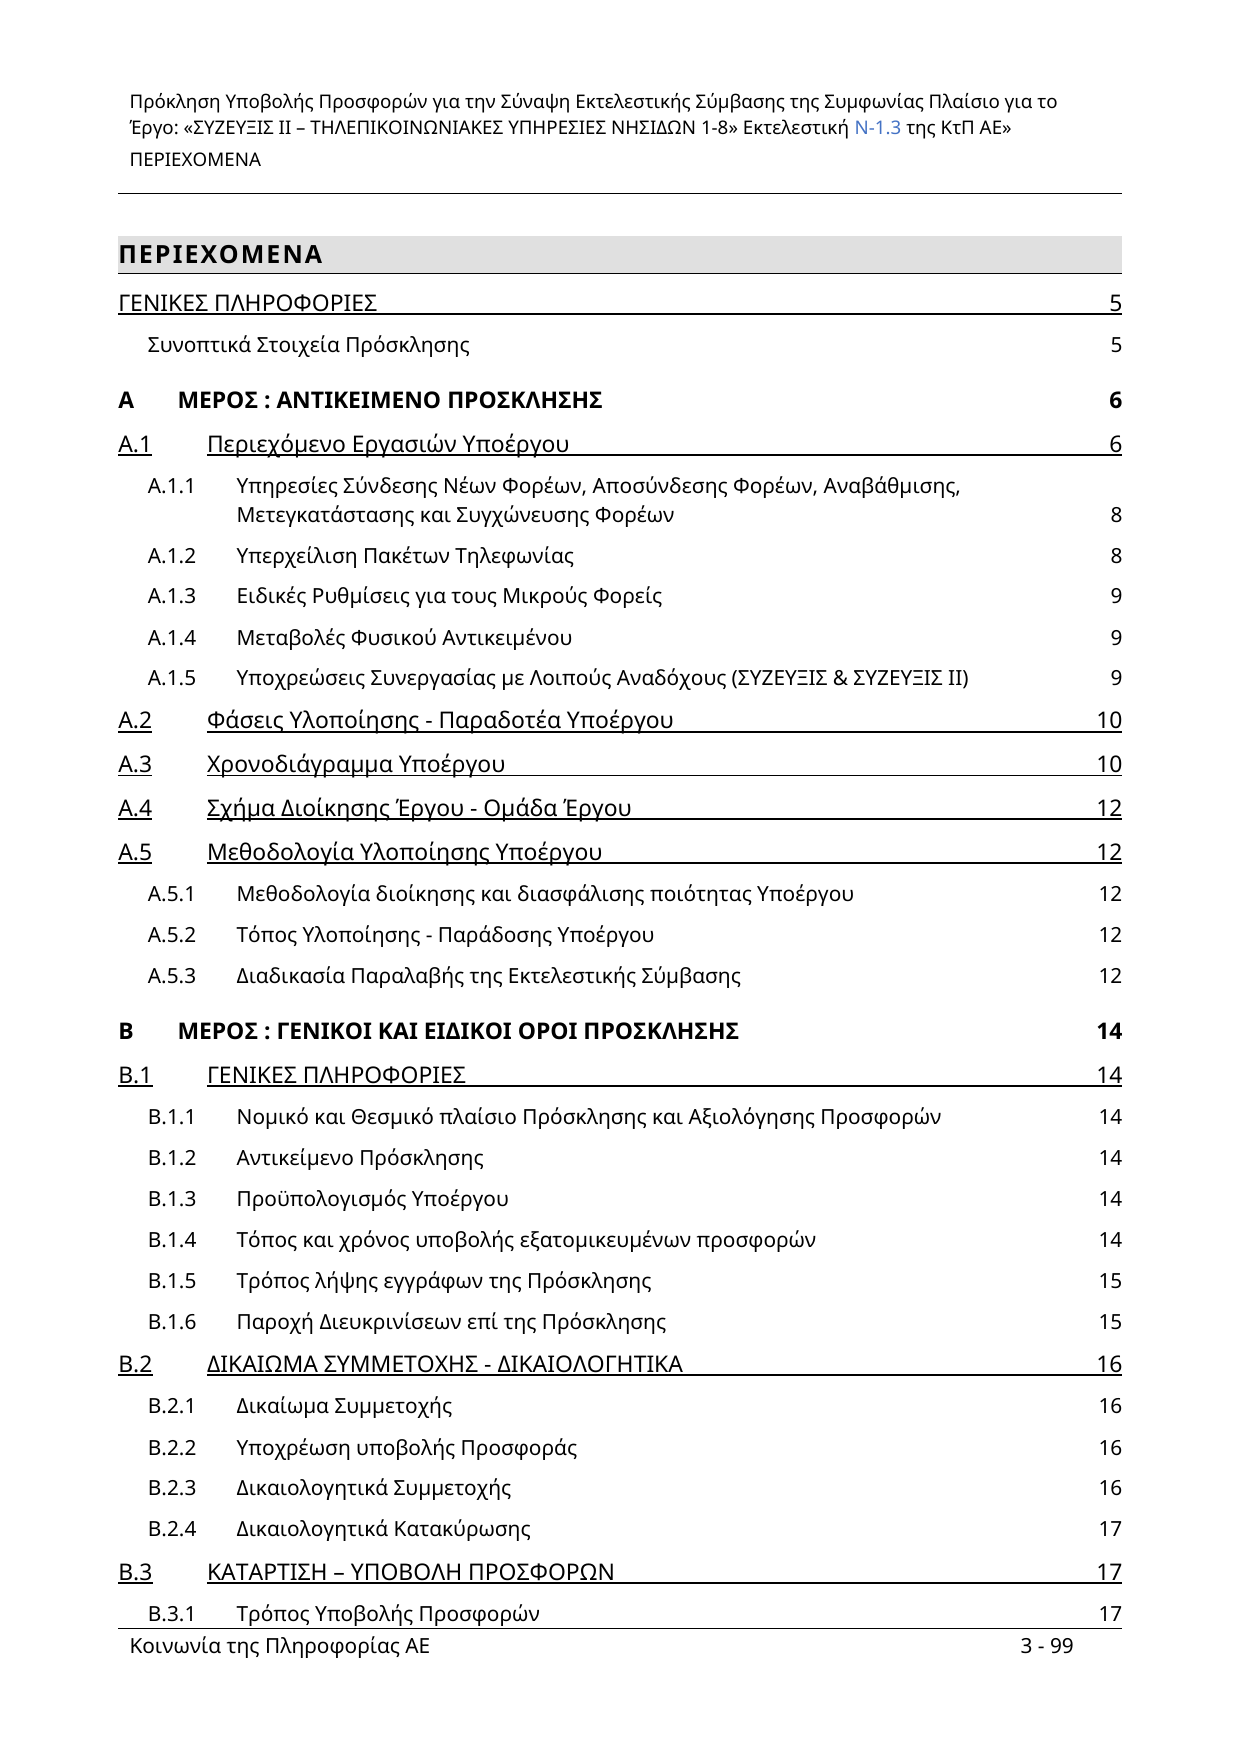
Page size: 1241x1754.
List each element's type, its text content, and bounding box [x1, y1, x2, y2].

text B.3 ΚΑΤΑΡΤΙΣΗ – ΥΠΟΒΟΛΗ ΠΡΟΣΦΟΡΩΝ 17 [118, 1555, 1122, 1587]
text A.3 Χρονοδιάγραμμα Υποέργου 10 [118, 748, 1122, 779]
text B.2.2 Υποχρέωση υποβολής Προσφοράς 16 [148, 1433, 1122, 1461]
text A.1.5 Υποχρεώσεις Συνεργασίας με Λοιπούς Αναδόχους (ΣΥΖΕΥΞΙΣ & ΣΥΖΕΥΞΙΣ ΙΙ) 9 [148, 663, 1122, 692]
text B.2.1 Δικαίωμα Συμμετοχής 16 [148, 1392, 1122, 1420]
text A.5.2 Τόπος Υλοποίησης - Παράδοσης Υποέργου 12 [148, 920, 1122, 949]
text B.1.1 Νομικό και Θεσμικό πλαίσιο Πρόσκλησης και Αξιολόγησης Προσφορών 14 [148, 1102, 1122, 1131]
text A.1.4 Μεταβολές Φυσικού Αντικειμένου 9 [148, 623, 1122, 651]
text ΠΕΡΙΕΧΟΜΕΝΑ [118, 236, 1122, 273]
text B.1.2 Αντικείμενο Πρόσκλησης 14 [148, 1143, 1122, 1172]
text A.1.3 Ειδικές Ρυθμίσεις για τους Μικρούς Φορείς 9 [148, 582, 1122, 610]
text B ΜΕΡΟΣ : ΓΕΝΙΚΟΙ ΚΑΙ ΕΙΔΙΚΟΙ ΟΡΟΙ ΠΡΟΣΚΛΗΣΗΣ 14 [118, 1015, 1122, 1046]
text B.2.3 Δικαιολογητικά Συμμετοχής 16 [148, 1473, 1122, 1502]
text B.2 ΔΙΚΑΙΩΜΑ ΣΥΜΜΕΤΟΧΗΣ - ΔΙΚΑΙΟΛΟΓΗΤΙΚΑ 16 [118, 1348, 1122, 1379]
text A ΜΕΡΟΣ : ΑΝΤΙΚΕΙΜΕΝΟ ΠΡΟΣΚΛΗΣΗΣ 6 [118, 384, 1122, 415]
text A.2 Φάσεις Υλοποίησης - Παραδοτέα Υποέργου 10 [118, 704, 1122, 736]
text A.1 Περιεχόμενο Εργασιών Υποέργου 6 [118, 428, 1122, 459]
text B.1.6 Παροχή Διευκρινίσεων επί της Πρόσκλησης 15 [148, 1307, 1122, 1335]
text A.4 Σχήμα Διοίκησης Έργου - Ομάδα Έργου 12 [118, 792, 1122, 823]
text B.1.3 Προϋπολογισμός Υποέργου 14 [148, 1184, 1122, 1213]
text B.1.5 Τρόπος λήψης εγγράφων της Πρόσκλησης 15 [148, 1266, 1122, 1294]
text A.1.1 Υπηρεσίες Σύνδεσης Νέων Φορέων, Αποσύνδεσης Φορέων, Αναβάθμισης, Μετεγκατάστασης και Συγχώνευσης Φορέων 8 [148, 471, 1122, 528]
text B.1.4 Τόπος και χρόνος υποβολής εξατομικευμένων προσφορών 14 [148, 1225, 1122, 1253]
text B.1 ΓΕΝΙΚΕΣ ΠΛΗΡΟΦΟΡΙΕΣ 14 [118, 1058, 1122, 1090]
text B.3.1 Τρόπος Υποβολής Προσφορών 17 [148, 1599, 1122, 1628]
text Συνοπτικά Στοιχεία Πρόσκλησης 5 [148, 330, 1122, 359]
text A.1.2 Υπερχείλιση Πακέτων Τηλεφωνίας 8 [148, 541, 1122, 569]
text B.2.4 Δικαιολογητικά Κατακύρωσης 17 [148, 1514, 1122, 1543]
text A.5.1 Μεθοδολογία διοίκησης και διασφάλισης ποιότητας Υποέργου 12 [148, 879, 1122, 908]
text ΓΕΝΙΚΕΣ ΠΛΗΡΟΦΟΡΙΕΣ 5 [118, 287, 1122, 313]
text A.5.3 Διαδικασία Παραλαβής της Εκτελεστικής Σύμβασης 12 [148, 961, 1122, 990]
text A.5 Μεθοδολογία Υλοποίησης Υποέργου 12 [118, 836, 1122, 867]
